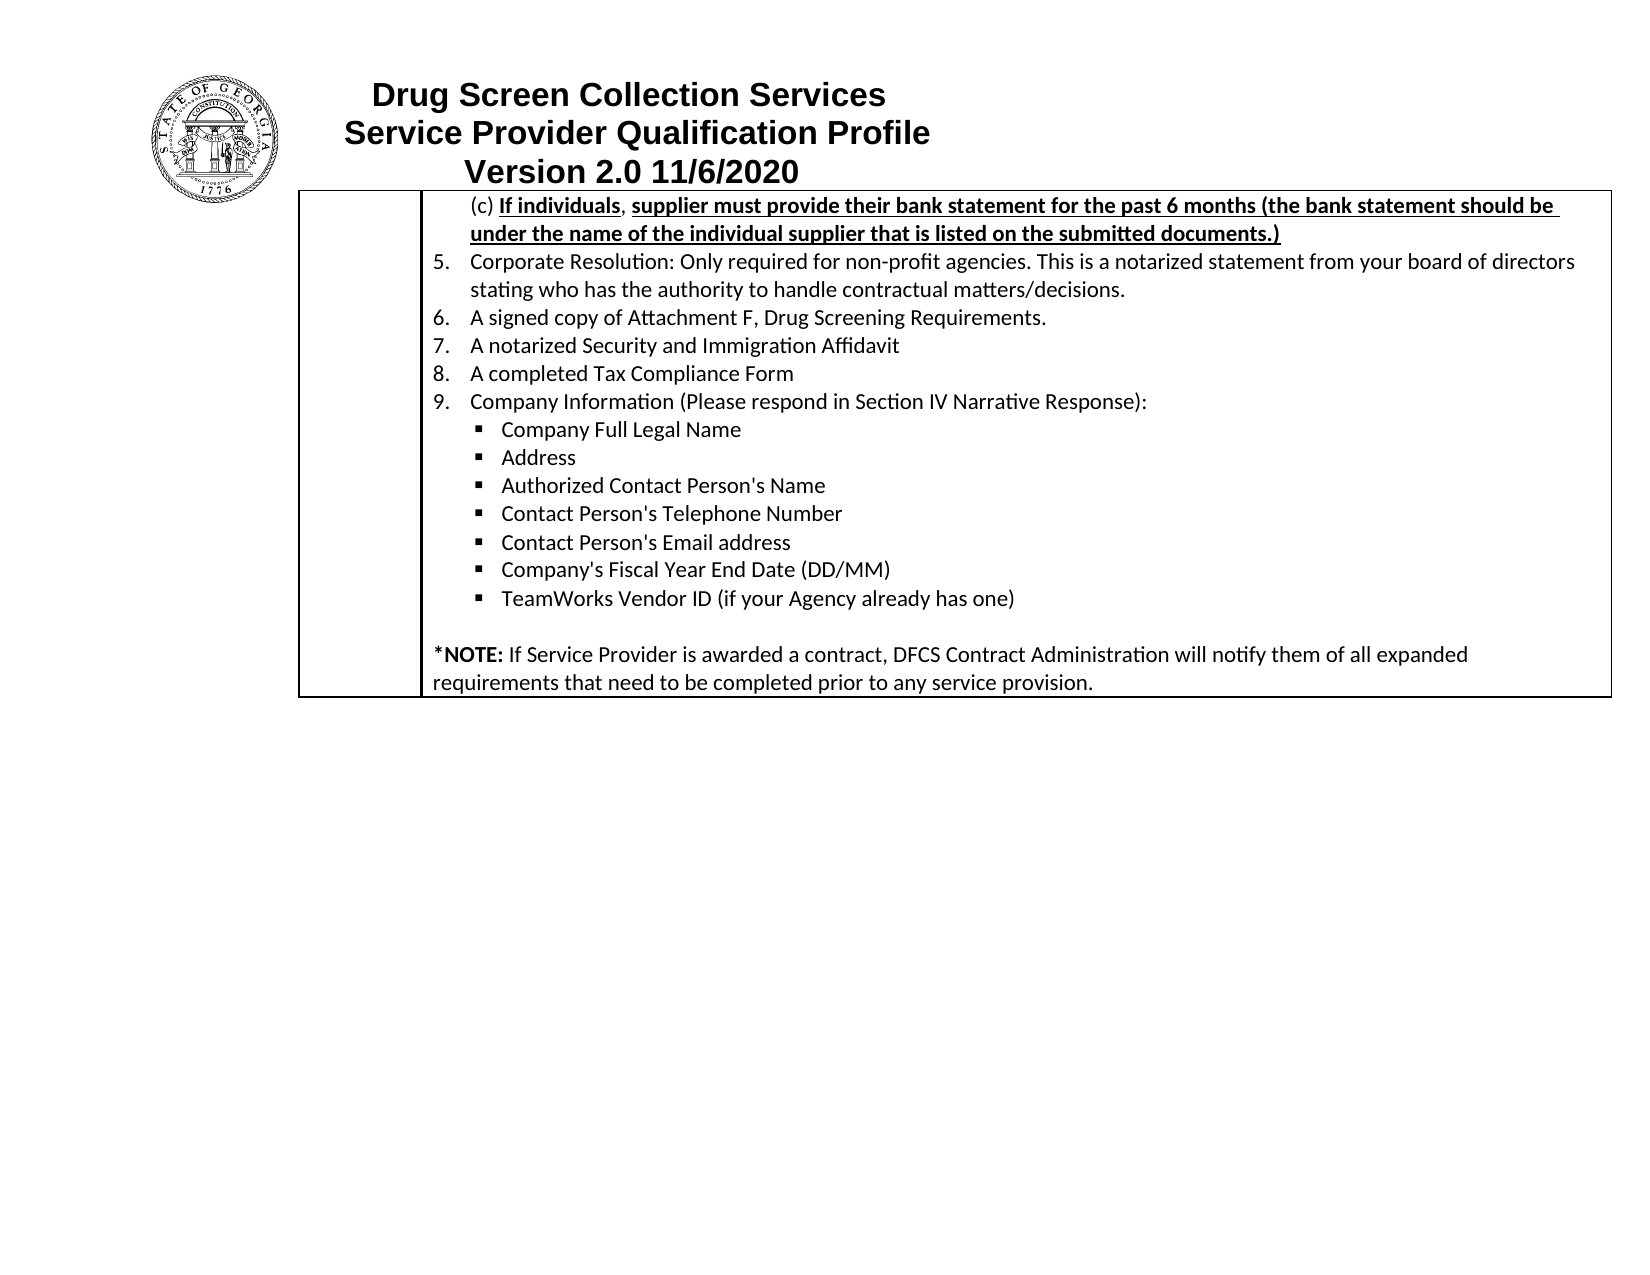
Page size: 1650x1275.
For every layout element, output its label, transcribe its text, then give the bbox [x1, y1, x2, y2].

picture [150, 75, 278, 203]
table_header [300, 191, 420, 696]
